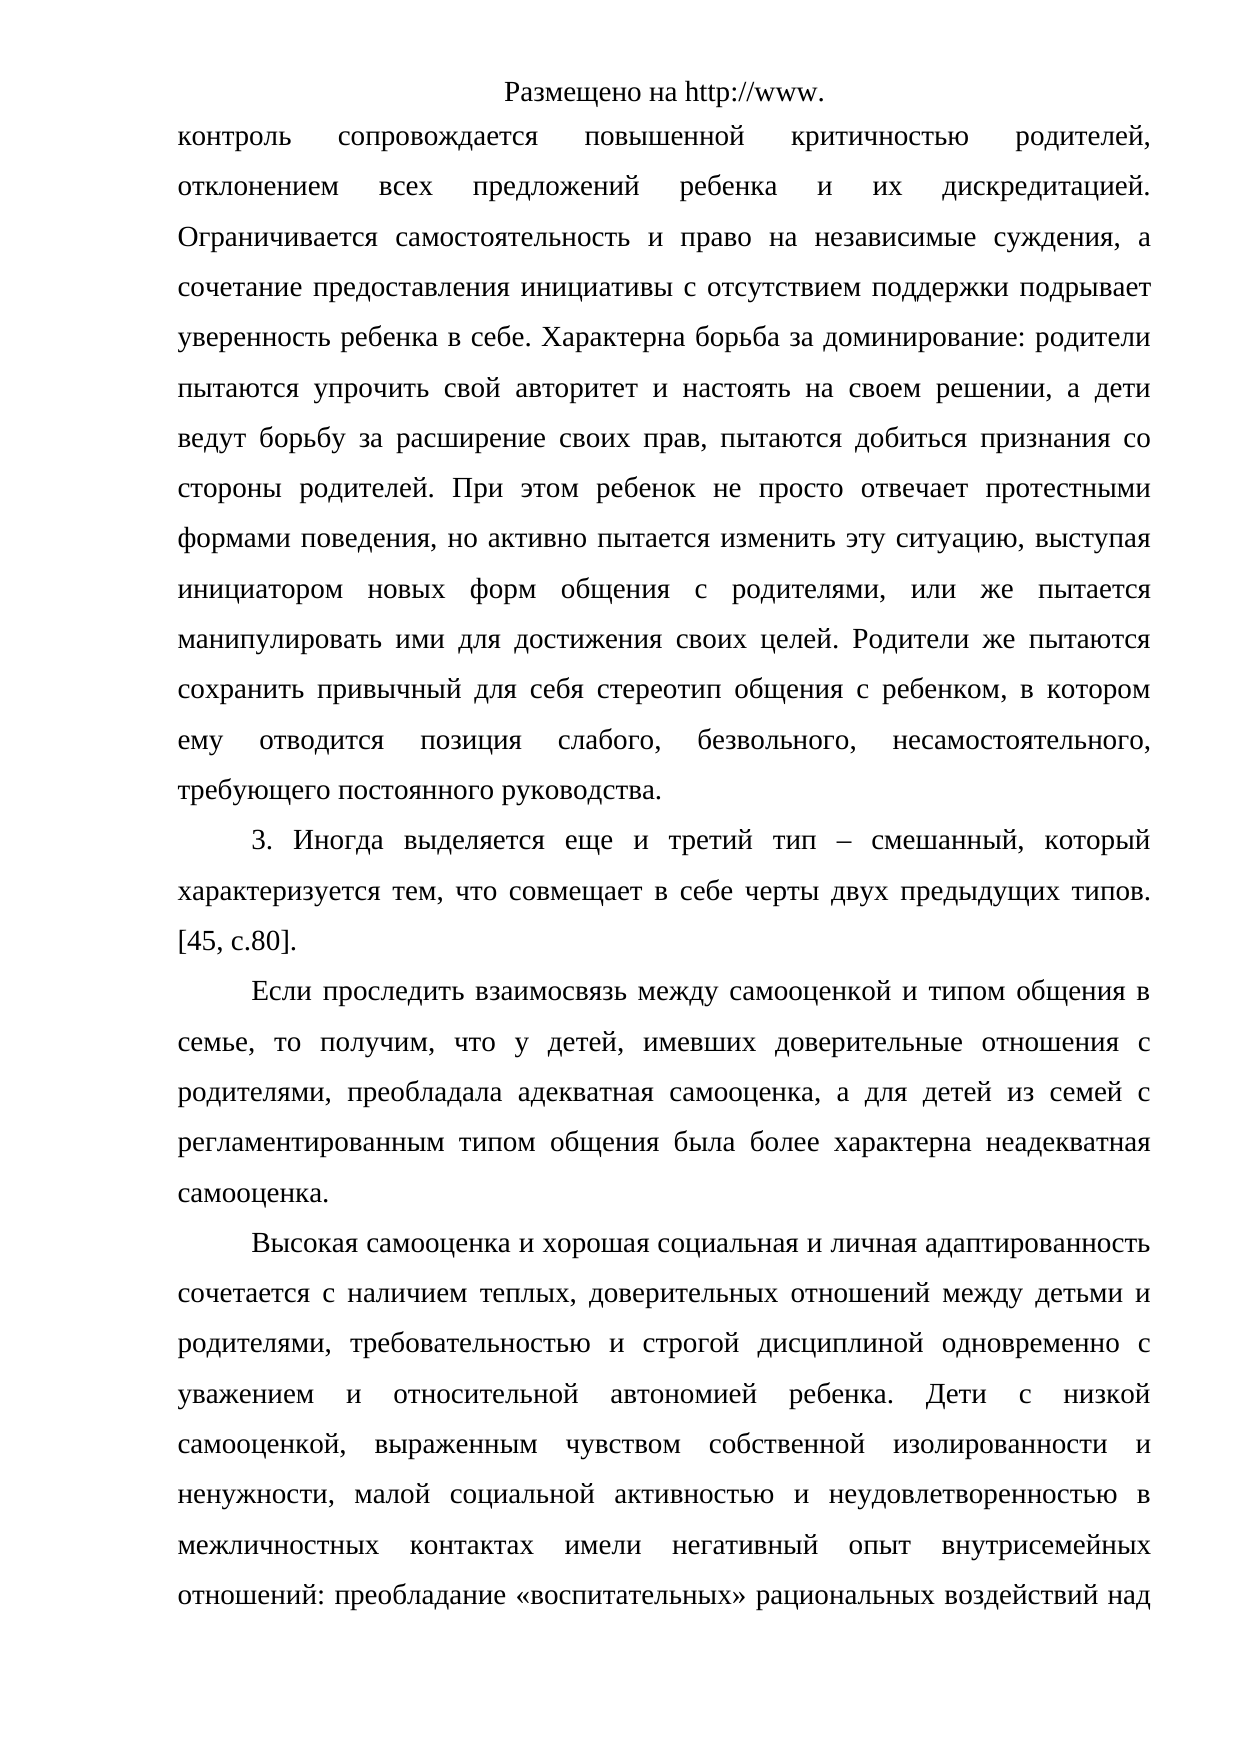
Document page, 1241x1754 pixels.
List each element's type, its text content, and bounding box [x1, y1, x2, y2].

list Если проследить взаимосвязь между самооценкой и типом общения в семье, то получим, что у детей, имевших доверительные отношения с родителями, преобладала адекватная самооценка, а для детей из семей с регламентированным типом общения была более характерна неадекватная самооценка. [177, 973, 1152, 1208]
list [177, 118, 1152, 806]
text 3. Иногда выделяется еще и третий тип – смешанный, который характеризуется тем, что совмещает в себе черты двух предыдущих типов. [45, с.80]. [177, 822, 1152, 957]
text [177, 1225, 1152, 1611]
